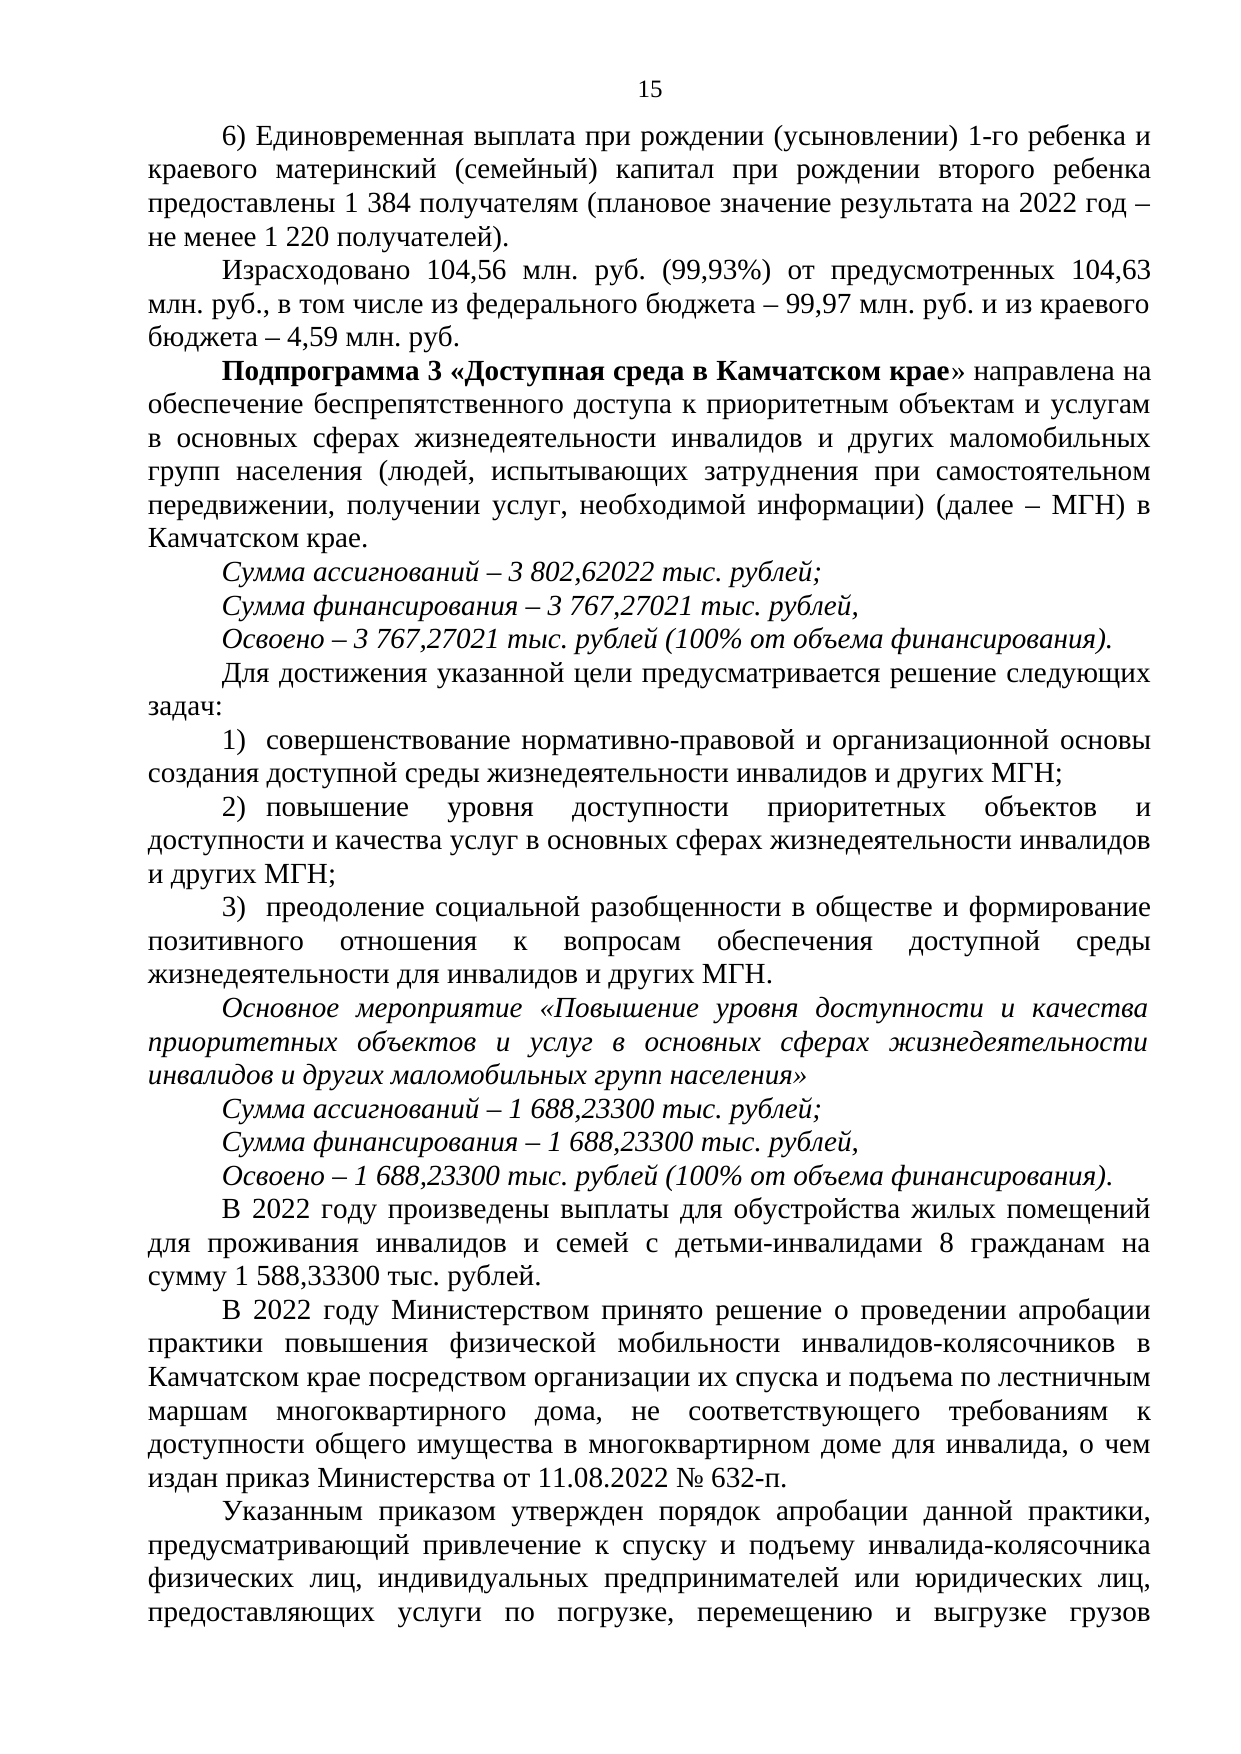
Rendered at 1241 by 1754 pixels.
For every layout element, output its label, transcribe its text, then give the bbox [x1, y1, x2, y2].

text Сумма ассигнований – 1 688,23300 тыс. рублей; [148, 1091, 1152, 1124]
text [148, 1493, 1152, 1627]
text Сумма финансирования – 3 767,27021 тыс. рублей, [148, 588, 1152, 621]
text В 2022 году Министерством принято решение о проведении апробации практики повышения физической мобильности инвалидов-колясочников в Камчатском крае посредством организации их спуска и подъема по лестничным маршам многоквартирного дома, не соответствующего требованиям к доступности общего имущества в многоквартирном доме для инвалида, о чем издан приказ Министерства от 11.08.2022 № 632-п. [148, 1292, 1152, 1493]
text Для достижения указанной цели предусматривается решение следующих задач: [148, 655, 1152, 722]
text Подпрограмма 3 «Доступная среда в Камчатском крае» направлена на обеспечение беспрепятственного доступа к приоритетным объектам и услугам в основных сферах жизнедеятельности инвалидов и других маломобильных групп населения (людей, испытывающих затруднения при самостоятельном передвижении, получении услуг, необходимой информации) (далее – МГН) в Камчатском крае. [148, 353, 1152, 554]
list преодоление социальной разобщенности в обществе и формирование позитивного отношения к вопросам обеспечения доступной среды жизнедеятельности для инвалидов и других МГН. [148, 889, 1152, 990]
text Сумма ассигнований – 3 802,62022 тыс. рублей; [148, 554, 1152, 588]
text Основное мероприятие «Повышение уровня доступности и качества приоритетных объектов и услуг в основных сферах жизнедеятельности инвалидов и других маломобильных групп населения» [148, 990, 1152, 1091]
list совершенствование нормативно-правовой и организационной основы создания доступной среды жизнедеятельности инвалидов и других МГН; [148, 722, 1152, 789]
text Израсходовано 104,56 млн. руб. (99,93%) от предусмотренных 104,63 млн. руб., в том числе из федерального бюджета – 99,97 млн. руб. и из краевого бюджета – 4,59 млн. руб. [148, 252, 1152, 353]
text Сумма финансирования – 1 688,23300 тыс. рублей, [148, 1124, 1152, 1158]
text 6) Единовременная выплата при рождении (усыновлении) 1-го ребенка и краевого материнский (семейный) капитал при рождении второго ребенка предоставлены 1 384 получателям (плановое значение результата на 2022 год – не менее 1 220 получателей). [148, 118, 1152, 252]
text В 2022 году произведены выплаты для обустройства жилых помещений для проживания инвалидов и семей с детьми-инвалидами 8 гражданам на сумму 1 588,33300 тыс. рублей. [148, 1191, 1152, 1292]
text Освоено – 1 688,23300 тыс. рублей (100% от объема финансирования). [148, 1158, 1152, 1191]
list повышение уровня доступности приоритетных объектов и доступности и качества услуг в основных сферах жизнедеятельности инвалидов и других МГН; [148, 789, 1152, 889]
text Освоено – 3 767,27021 тыс. рублей (100% от объема финансирования). [148, 621, 1152, 655]
